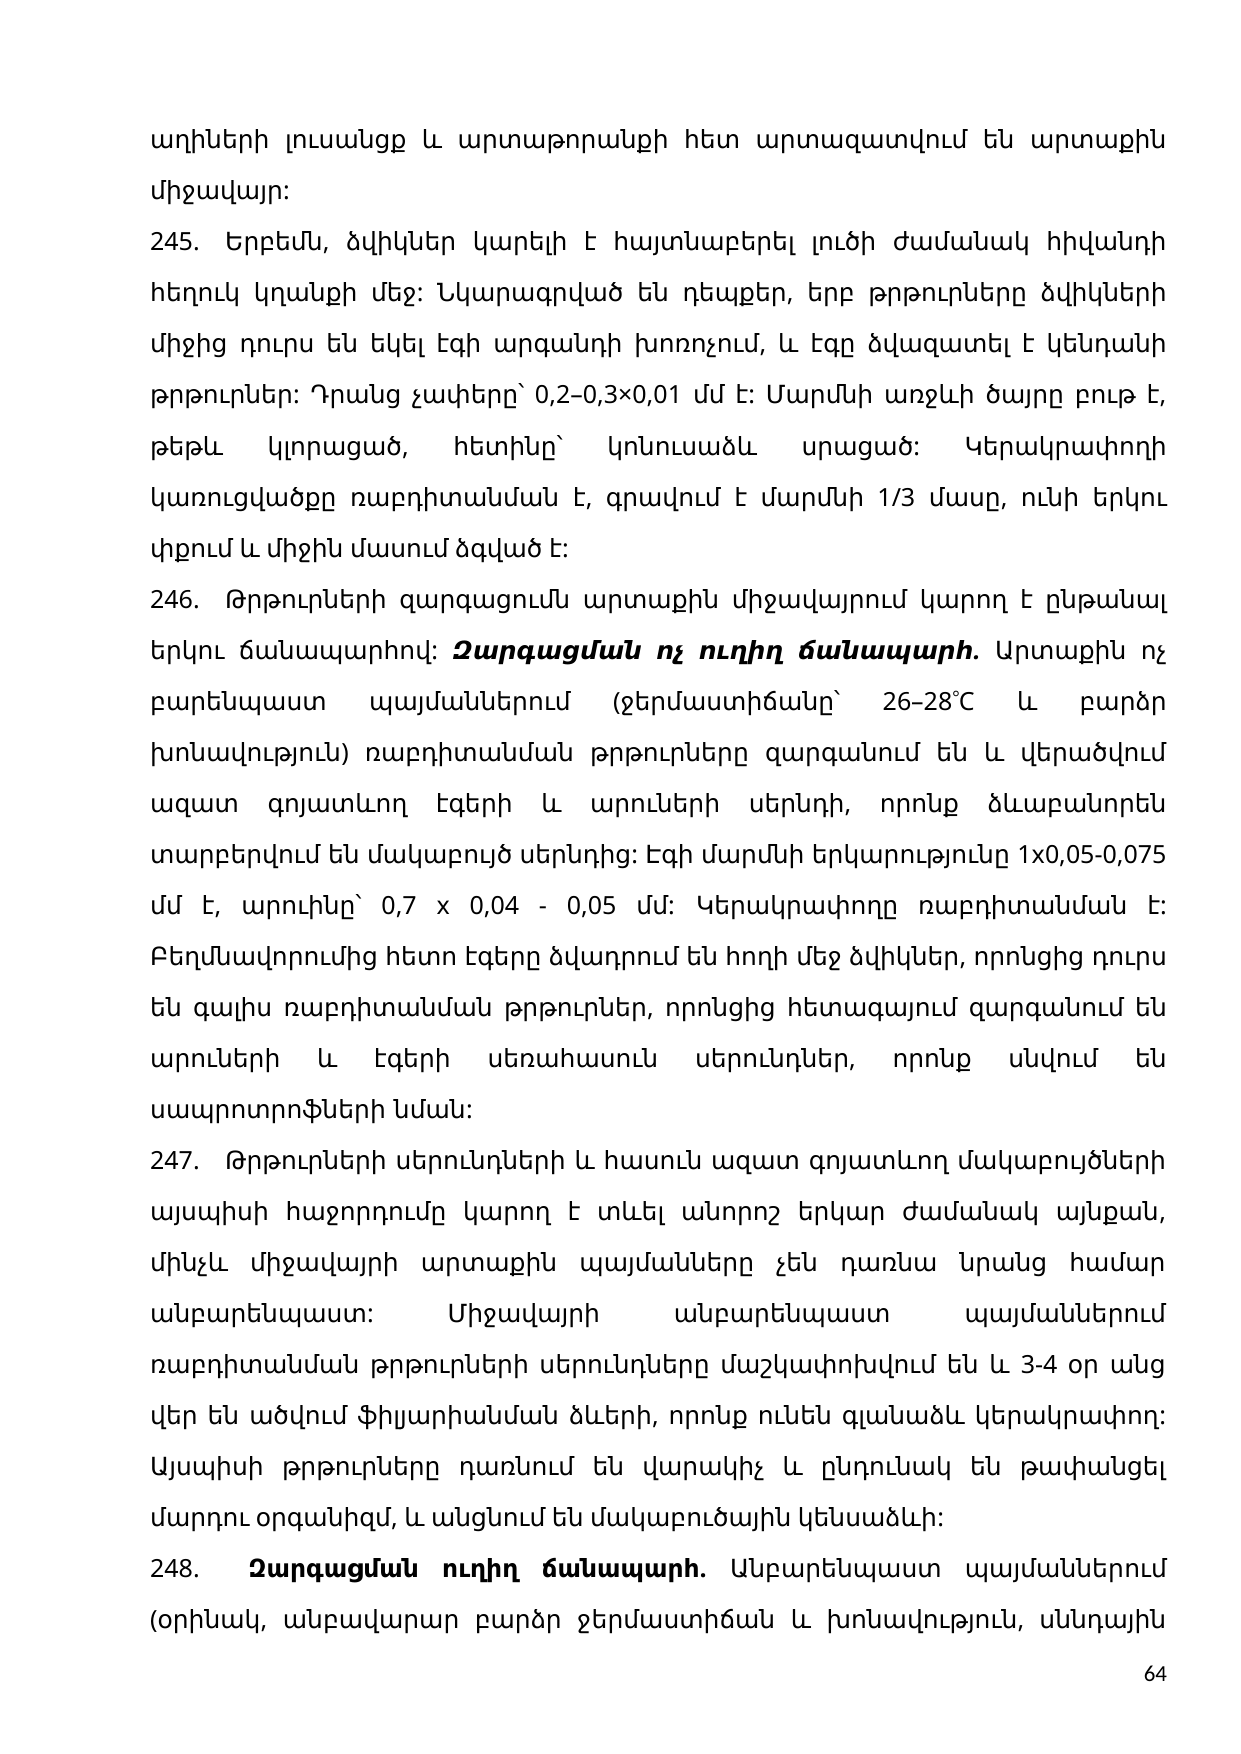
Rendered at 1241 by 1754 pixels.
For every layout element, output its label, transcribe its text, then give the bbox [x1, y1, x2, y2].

list Թրթուրների սերունդների և հասուն ազատ գոյատևող մակաբույծների այսպիսի հաջորդումը կարող է տևել անորոշ երկար ժամանակ այնքան, մինչև միջավայրի արտաքին պայմանները չեն դառնա նրանց համար անբարենպաստ: Միջավայրի անբարենպաստ պայմաններում ռաբդիտանման թրթուրների սերունդները մաշկափոխվում են և 3-4 օր անց վեր են ածվում ֆիլյարիանման ձևերի, որոնք ունեն գլանաձև կերակրափող: Այսպիսի թրթուրները դառնում են վարակիչ և ընդունակ են թափանցել մարդու օրգանիզմ, և անցնում են մակաբուծային կենսաձևի: [150, 1143, 1167, 1534]
list Թրթուրների զարգացումն արտաքին միջավայրում կարող է ընթանալ երկու ճանապարհով: Զարգացման ոչ ուղիղ ճանապարհ. Արտաքին ոչ բարենպաստ պայմաններում (ջերմաստիճանը՝ 26–28С և բարձր խոնավություն) ռաբդիտանման թրթուրները զարգանում են և վերածվում ազատ գոյատևող էգերի և արուների սերնդի, որոնք ձևաբանորեն տարբերվում են մակաբույծ սերնդից: Էգի մարմնի երկարությունը 1х0,05-0,075 մմ է, արուինը՝ 0,7 х 0,04 - 0,05 մմ: Կերակրափողը ռաբդիտանման է: Բեղմնավորումից հետո էգերը ձվադրում են հողի մեջ ձվիկներ, որոնցից դուրս են գալիս ռաբդիտանման թրթուրներ, որոնցից հետագայում զարգանում են արուների և էգերի սեռահասուն սերունդներ, որոնք սնվում են սապրոտրոֆների նման: [150, 581, 1167, 1126]
list Երբեմն, ձվիկներ կարելի է հայտնաբերել լուծի ժամանակ հիվանդի հեղուկ կղանքի մեջ: Նկարագրված են դեպքեր, երբ թրթուրները ձվիկների միջից դուրս են եկել էգի արգանդի խոռոչում, և էգը ձվազատել է կենդանի թրթուրներ: Դրանց չափերը՝ 0,2–0,3×0,01 մմ է: Մարմնի առջևի ծայրը բութ է, թեթև կլորացած, հետինը՝ կոնուսաձև սրացած: Կերակրափողի կառուցվածքը ռաբդիտանման է, գրավում է մարմնի 1/3 մասը, ունի երկու փքում և միջին մասում ձգված է: [150, 224, 1167, 564]
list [150, 122, 1167, 207]
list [150, 1551, 1167, 1636]
